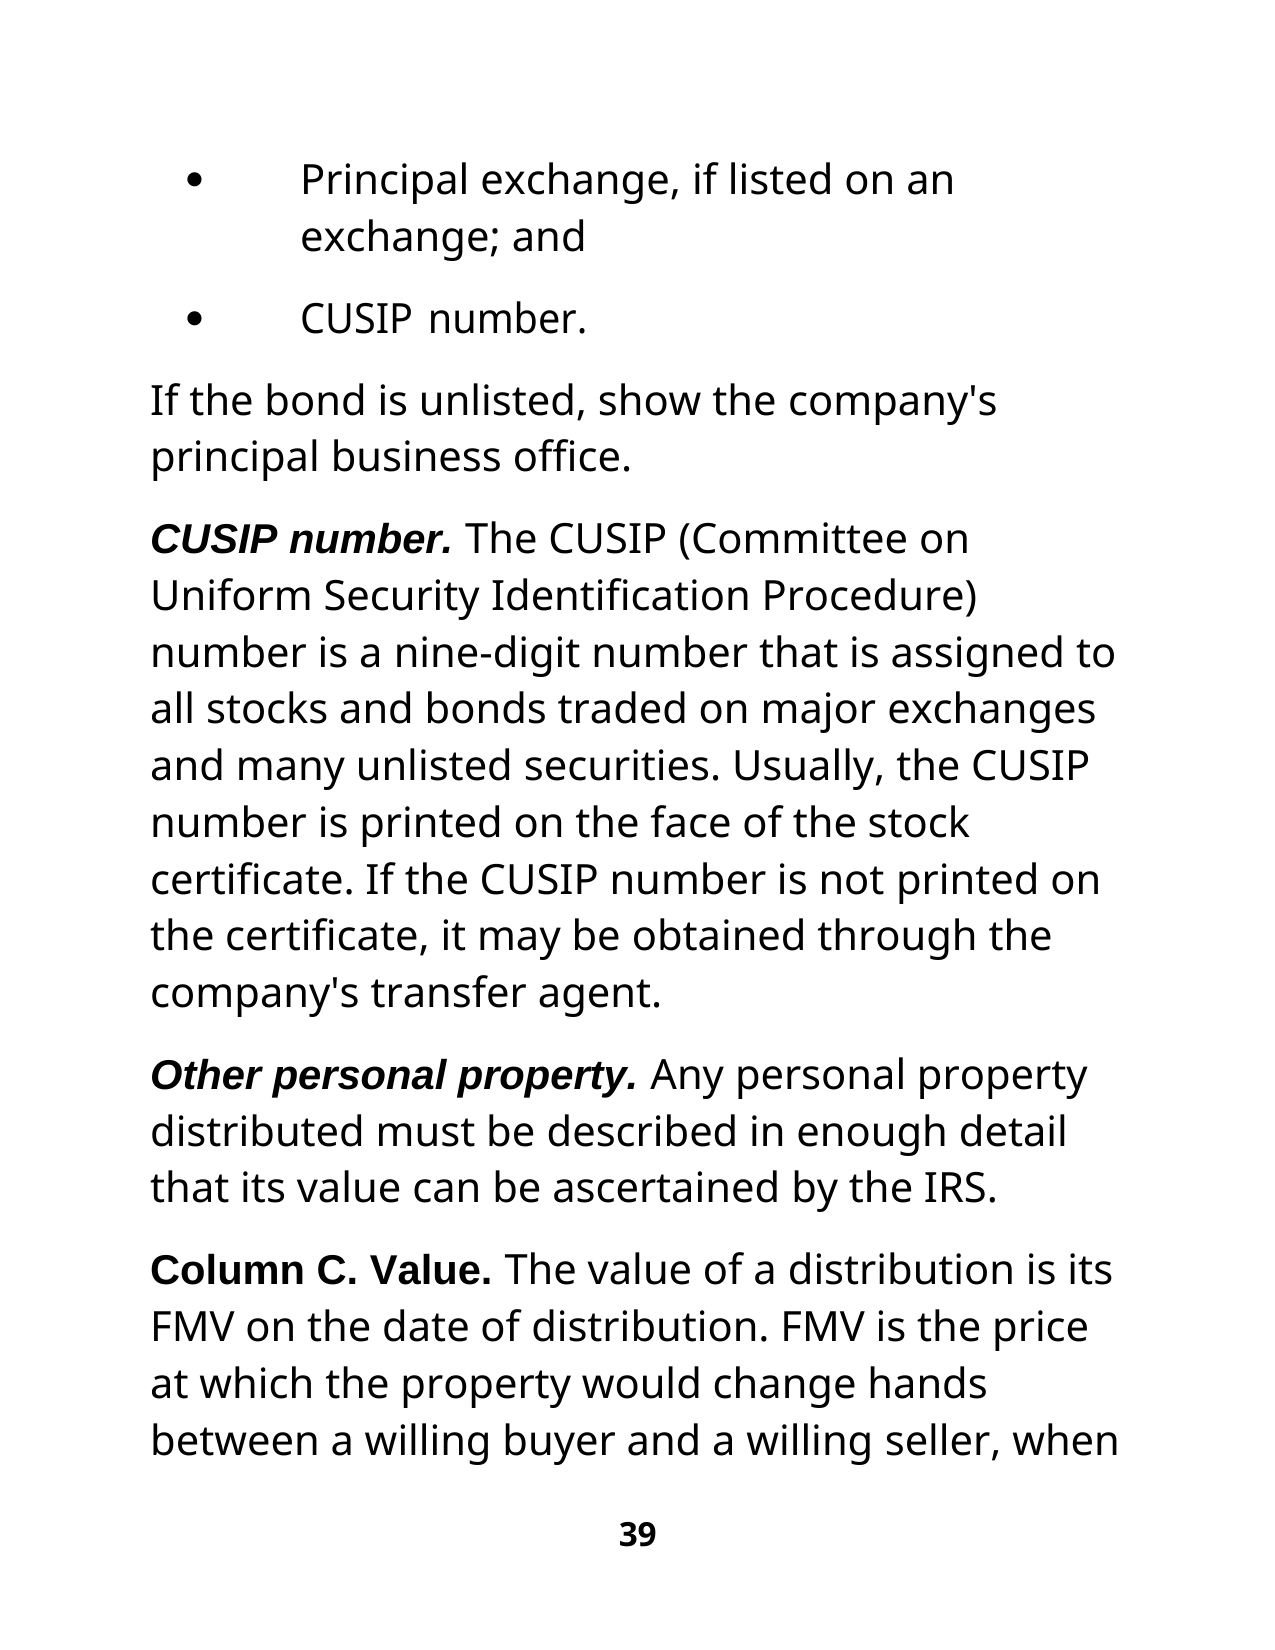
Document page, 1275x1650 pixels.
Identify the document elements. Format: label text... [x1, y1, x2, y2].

text Principal exchange, if listed on an exchange; and [187, 150, 1125, 263]
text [150, 1240, 1125, 1467]
text Other personal property. Any personal property distributed must be described in enough detail that its value can be ascertained by the IRS. [150, 1045, 1125, 1215]
text If the bond is unlisted, show the company's principal business office. [150, 370, 1125, 484]
text CUSIP number. The CUSIP (Committee on Uniform Security Identification Procedure) number is a nine-digit number that is assigned to all stocks and bonds traded on major exchanges and many unlisted securities. Usually, the CUSIP number is printed on the face of the stock certificate. If the CUSIP number is not printed on the certificate, it may be obtained through the company's transfer agent. [150, 509, 1125, 1020]
text CUSIP number. [187, 288, 1125, 345]
